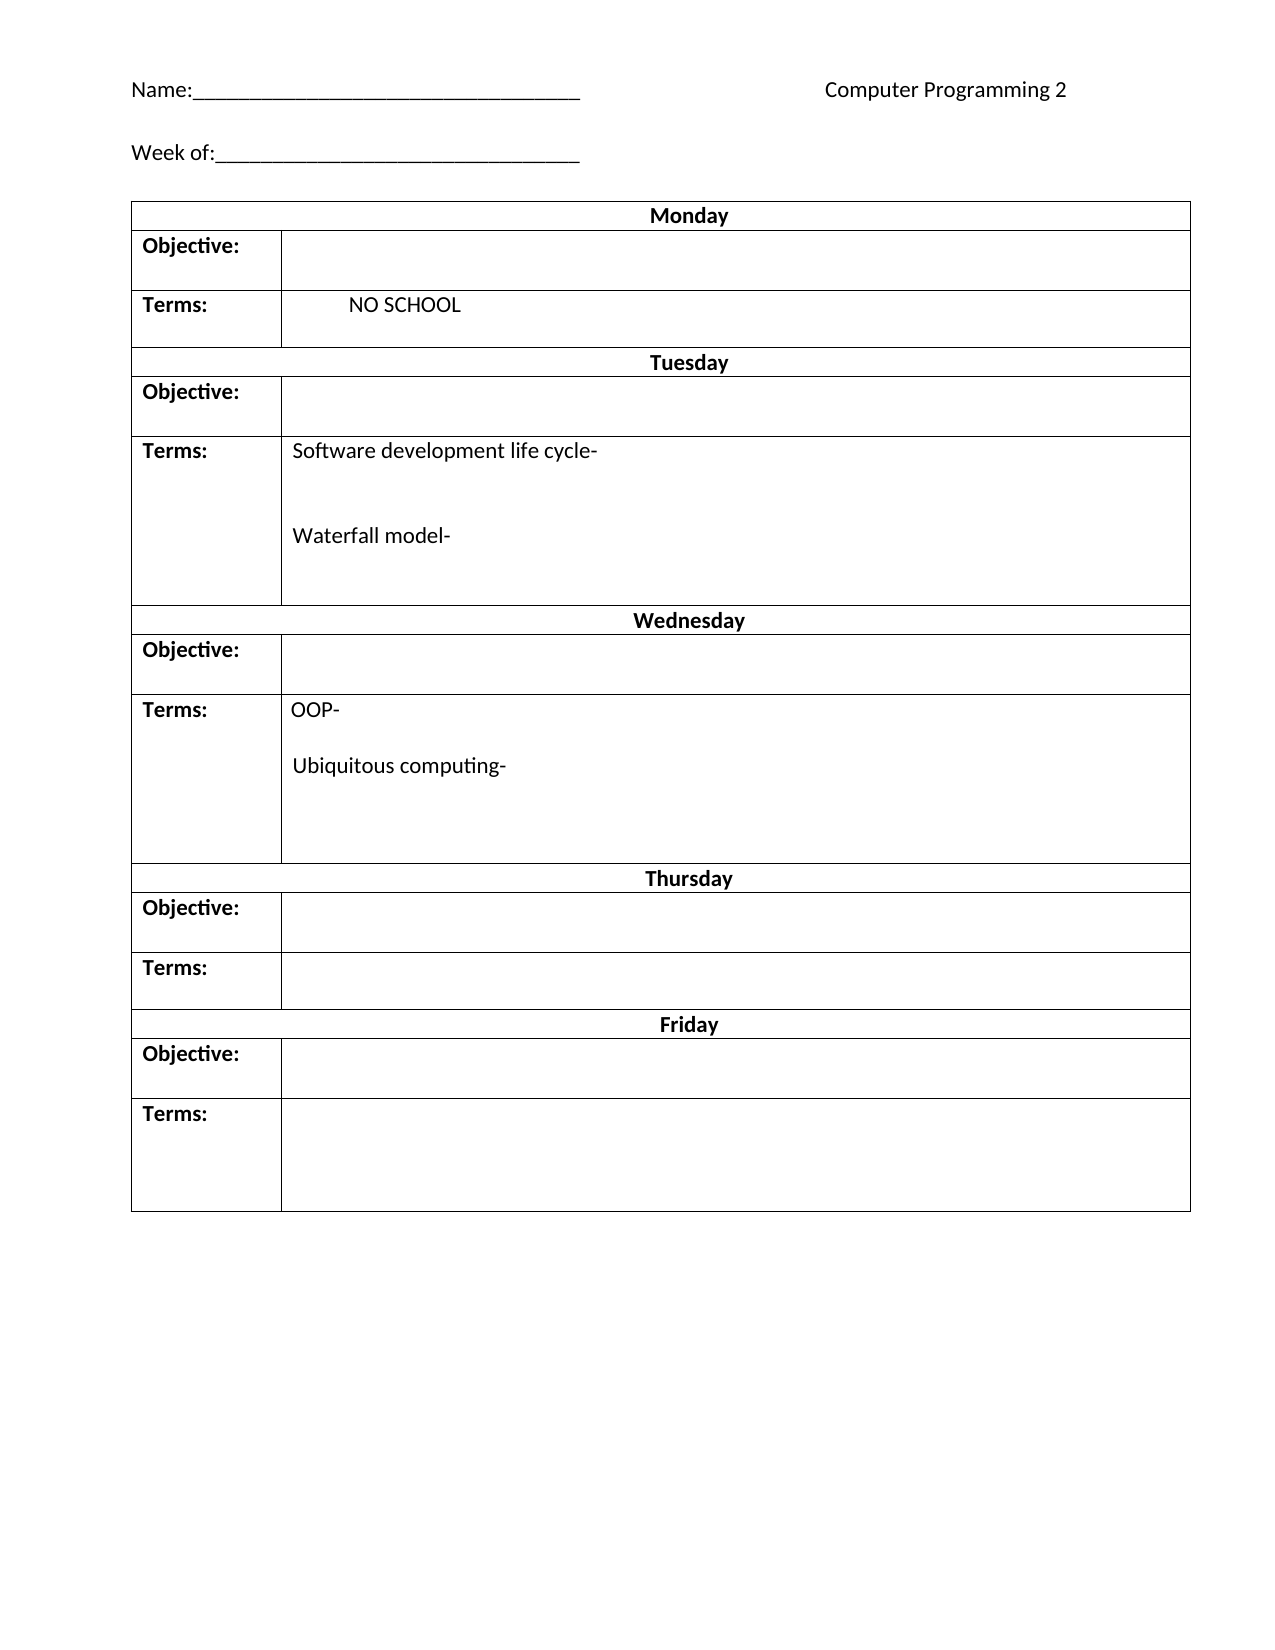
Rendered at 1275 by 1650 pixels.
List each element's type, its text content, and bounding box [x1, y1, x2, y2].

table_cell Terms: [132, 1099, 281, 1211]
table_cell Objective: [132, 1039, 281, 1098]
table_cell [282, 231, 1190, 289]
table_cell [282, 1039, 1190, 1098]
text Name:__________________________________ Computer Programming 2 [131, 75, 1200, 103]
table_cell Terms: [132, 953, 281, 1009]
table_cell Thursday [132, 864, 1190, 892]
table_cell [282, 377, 1190, 436]
table_cell Objective: [132, 893, 281, 952]
table_cell [282, 635, 1190, 694]
text Week of:________________________________ [131, 138, 1200, 166]
table_cell Objective: [132, 231, 281, 289]
table_cell [282, 893, 1190, 952]
table_cell Terms: [132, 437, 281, 605]
table_cell Terms: [132, 291, 281, 347]
table_cell NO SCHOOL [282, 291, 1190, 347]
table_cell OOP- Ubiquitous computing- [282, 695, 1190, 863]
table_cell Tuesday [132, 348, 1190, 376]
table_cell Wednesday [132, 606, 1190, 634]
table_header Monday [132, 202, 1190, 230]
table_cell Terms: [132, 695, 281, 863]
table_cell Objective: [132, 377, 281, 436]
table_cell Software development life cycle- Waterfall model- [282, 437, 1190, 605]
table_cell Friday [132, 1010, 1190, 1038]
table_cell [282, 1099, 1190, 1211]
table_cell Objective: [132, 635, 281, 694]
table_cell [282, 953, 1190, 1009]
